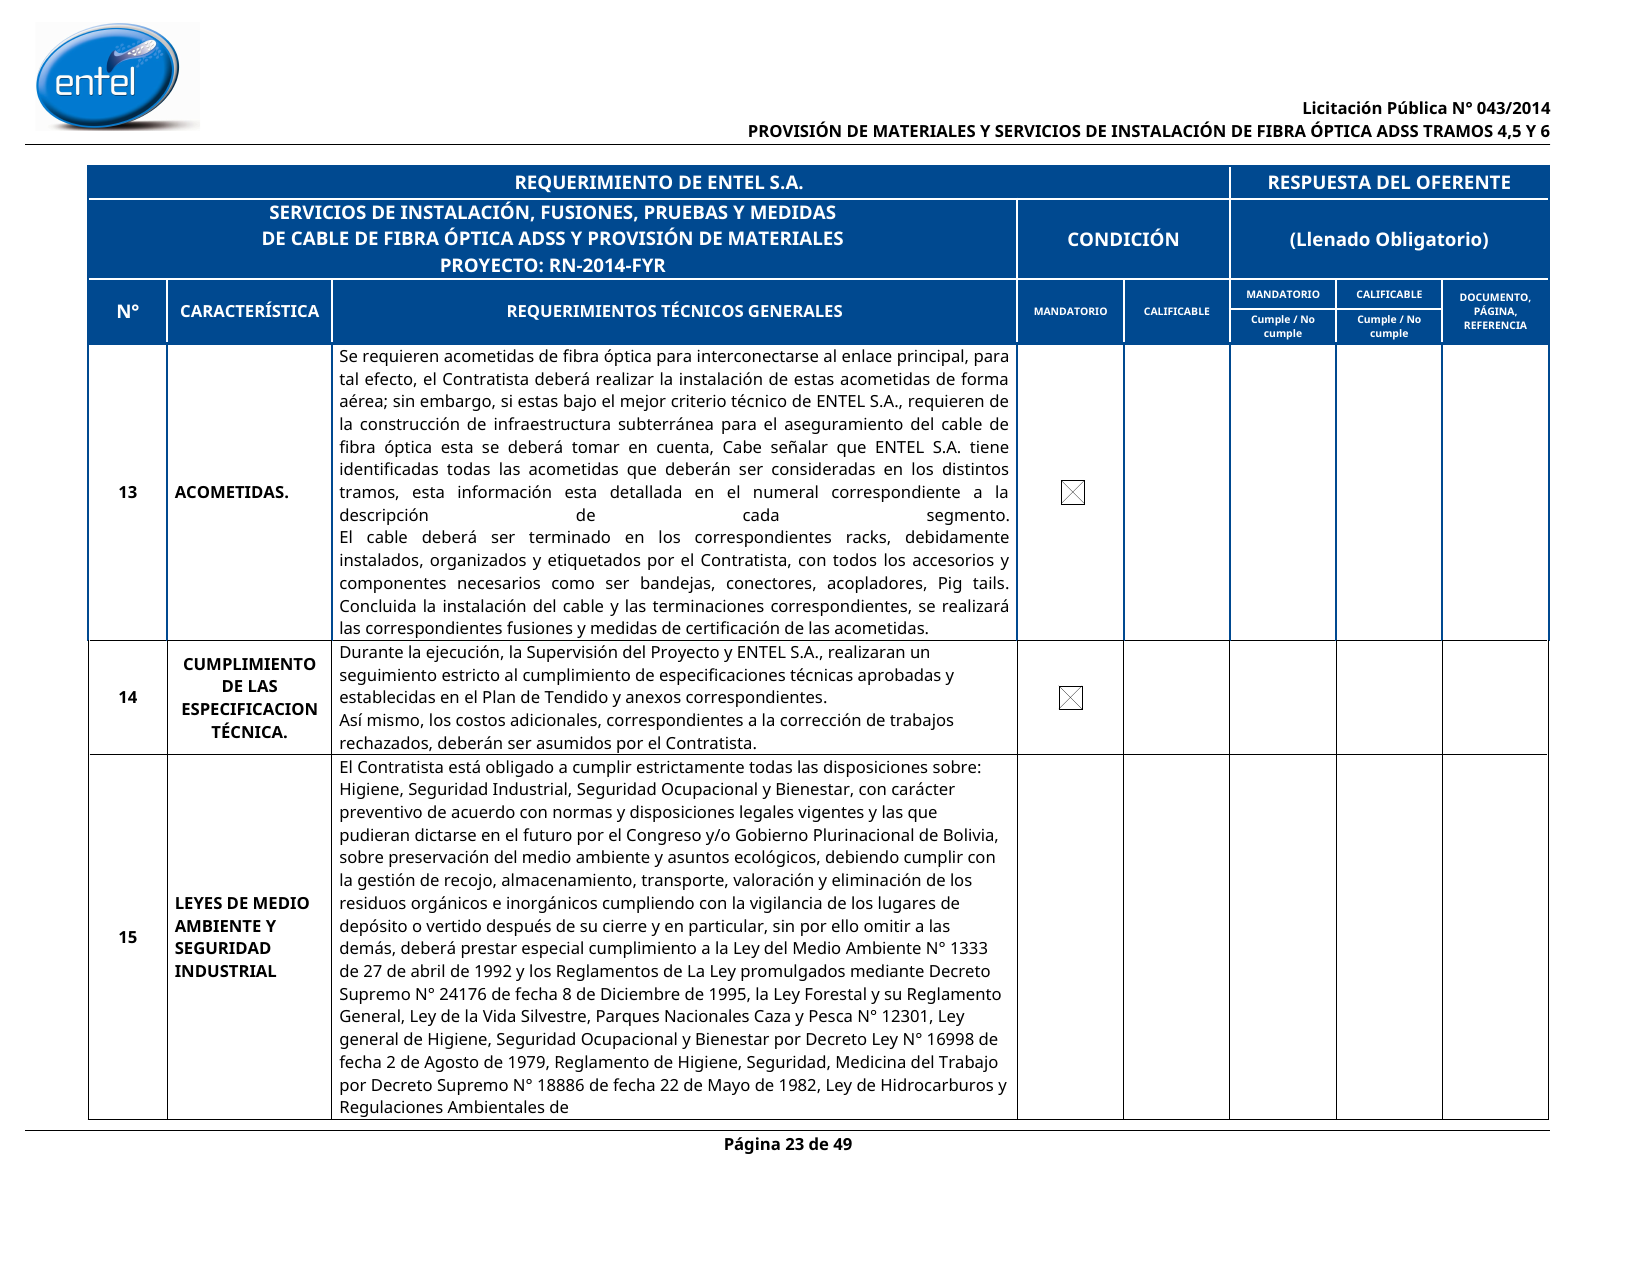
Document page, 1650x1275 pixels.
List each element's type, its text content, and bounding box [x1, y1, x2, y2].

table_cell El Contratista está obligado a cumplir estrictamente todas las disposiciones sobre: Higiene, Seguridad Industrial, Seguridad Ocupacional y Bienestar, con carácter preventivo de acuerdo con normas y disposiciones legales vigentes y las que pudieran dictarse en el futuro por el Congreso y/o Gobierno Plurinacional de Bolivia, sobre preservación del medio ambiente y asuntos ecológicos, debiendo cumplir con la gestión de recojo, almacenamiento, transporte, valoración y eliminación de los residuos orgánicos e inorgánicos cumpliendo con la vigilancia de los lugares de depósito o vertido después de su cierre y en particular, sin por ello omitir a las demás, deberá prestar especial cumplimiento a la Ley del Medio Ambiente N° 1333 de 27 de abril de 1992 y los Reglamentos de La Ley promulgados mediante Decreto Supremo N° 24176 de fecha 8 de Diciembre de 1995, la Ley Forestal y su Reglamento General, Ley de la Vida Silvestre, Parques Nacionales Caza y Pesca N° 12301, Ley general de Higiene, Seguridad Ocupacional y Bienestar por Decreto Ley N° 16998 de fecha 2 de Agosto de 1979, Reglamento de Higiene, Seguridad, Medicina del Trabajo por Decreto Supremo N° 18886 de fecha 22 de Mayo de 1982, Ley de Hidrocarburos y Regulaciones Ambientales de [332, 755, 1017, 1119]
picture [35, 22, 201, 131]
table_cell Cumple / No cumple [1337, 310, 1441, 342]
table_cell [1018, 345, 1123, 640]
table_cell MANDATORIO [1231, 280, 1335, 308]
table_cell CONDICIÓN [1018, 200, 1229, 278]
table_cell [1230, 755, 1336, 1119]
table_header RESPUESTA DEL OFERENTE [1231, 167, 1548, 198]
table_cell (Llenado Obligatorio) [1231, 200, 1548, 278]
table_cell CALIFICABLE [1337, 280, 1441, 308]
table_cell 15 [89, 755, 167, 1119]
table_cell [1337, 755, 1442, 1119]
table_cell [1443, 640, 1548, 754]
table_cell [1443, 754, 1548, 1119]
table_cell Durante la ejecución, la Supervisión del Proyecto y ENTEL S.A., realizaran un seguimiento estricto al cumplimiento de especificaciones técnicas aprobadas y establecidas en el Plan de Tendido y anexos correspondientes. Así mismo, los costos adicionales, correspondientes a la corrección de trabajos rechazados, deberán ser asumidos por el Contratista. [332, 641, 1017, 754]
table_cell [1230, 641, 1336, 754]
table_cell [1337, 641, 1442, 754]
table_cell CARACTERÍSTICA [168, 280, 331, 342]
table_cell [1443, 345, 1548, 640]
table_cell 14 [89, 641, 167, 754]
table_cell DOCUMENTO, PÁGINA, REFERENCIA [1443, 280, 1548, 342]
table_cell 13 [89, 345, 166, 640]
table_header REQUERIMIENTO DE ENTEL S.A. [89, 167, 1229, 198]
table_cell CALIFICABLE [1125, 280, 1229, 342]
table_cell MANDATORIO [1018, 280, 1123, 342]
table_cell [1018, 755, 1123, 1119]
table_cell [1124, 755, 1229, 1119]
table_cell ACOMETIDAS. [168, 345, 331, 640]
table_cell [1125, 345, 1229, 640]
table_cell CUMPLIMIENTO DE LAS ESPECIFICACION TÉCNICA. [168, 641, 331, 754]
table_cell [1018, 641, 1123, 754]
table_cell SERVICIOS DE INSTALACIÓN, FUSIONES, PRUEBAS Y MEDIDAS DE CABLE DE FIBRA ÓPTICA ADSS Y PROVISIÓN DE MATERIALES [89, 200, 1016, 251]
table_cell PROYECTO: RN-2014-FYR [89, 251, 1016, 278]
table_cell [1231, 345, 1335, 640]
table_cell Cumple / No cumple [1231, 310, 1335, 342]
table_cell Se requieren acometidas de fibra óptica para interconectarse al enlace principal, para tal efecto, el Contratista deberá realizar la instalación de estas acometidas de forma aérea; sin embargo, si estas bajo el mejor criterio técnico de ENTEL S.A., requieren de la construcción de infraestructura subterránea para el aseguramiento del cable de fibra óptica esta se deberá tomar en cuenta, Cabe señalar que ENTEL S.A. tiene identificadas todas las acometidas que deberán ser consideradas en los distintos tramos, esta información esta detallada en el numeral correspondiente a la descripción de cada segmento. El cable deberá ser terminado en los correspondientes racks, debidamente instalados, organizados y etiquetados por el Contratista, con todos los accesorios y componentes necesarios como ser bandejas, conectores, acopladores, Pig tails. Concluida la instalación del cable y las terminaciones correspondientes, se realizará las correspondientes fusiones y medidas de certificación de las acometidas. [333, 345, 1016, 640]
table_cell N° [89, 280, 166, 342]
table_cell [1124, 641, 1229, 754]
table_cell [1337, 345, 1441, 640]
table_cell LEYES DE MEDIO AMBIENTE Y SEGURIDAD INDUSTRIAL [168, 755, 331, 1119]
table_cell REQUERIMIENTOS TÉCNICOS GENERALES [333, 280, 1016, 342]
